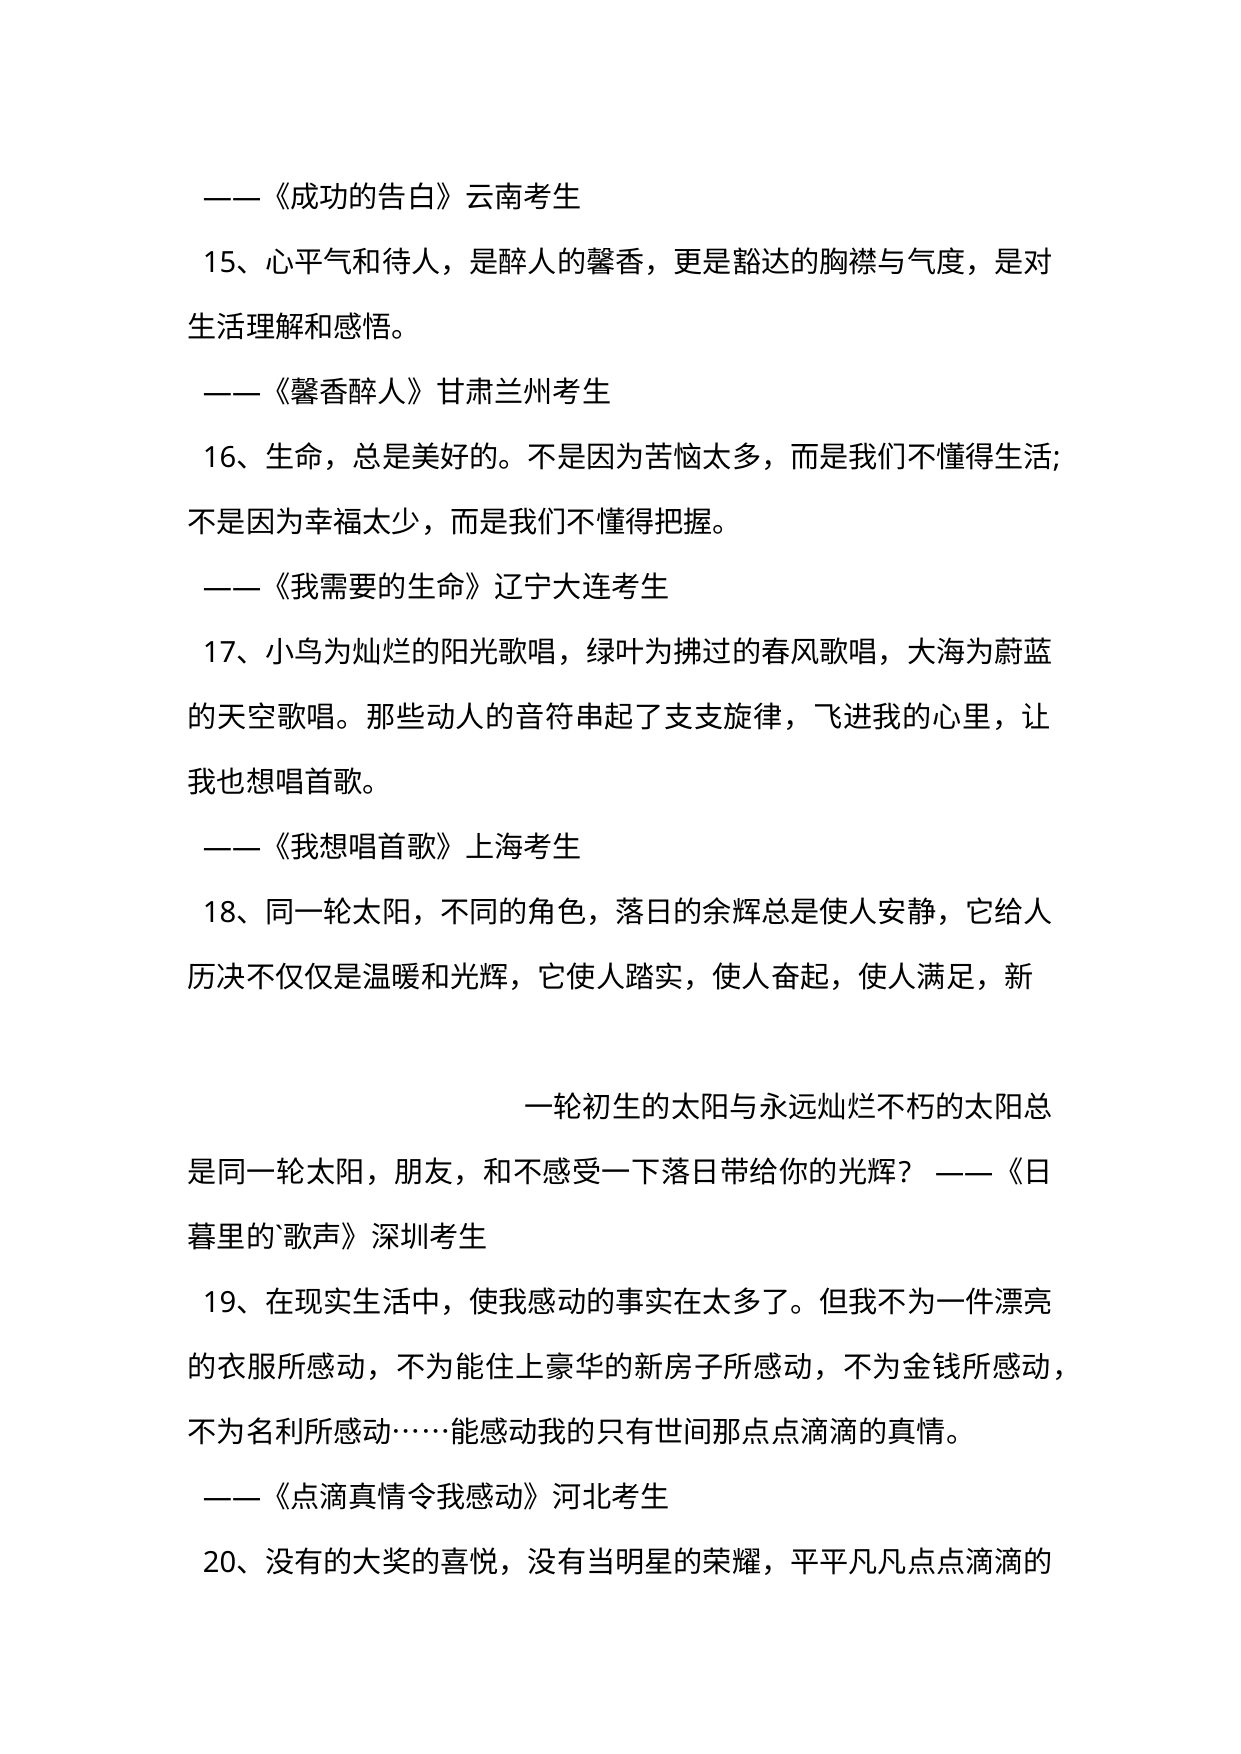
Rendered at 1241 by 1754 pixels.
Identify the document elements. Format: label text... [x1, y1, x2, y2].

text ——《我想唱首歌》上海考生 [187, 812, 1053, 877]
text 15、心平气和待人，是醉人的馨香，更是豁达的胸襟与气度，是对生活理解和感悟。 [187, 227, 1053, 357]
text 一轮初生的太阳与永远灿烂不朽的太阳总是同一轮太阳，朋友，和不感受一下落日带给你的光辉? ——《日暮里的`歌声》深圳考生 [187, 1072, 1053, 1267]
text 16、生命，总是美好的。不是因为苦恼太多，而是我们不懂得生活;不是因为幸福太少，而是我们不懂得把握。 [187, 422, 1053, 552]
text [187, 1527, 1053, 1592]
text ——《点滴真情令我感动》河北考生 [187, 1462, 1053, 1527]
text ——《馨香醉人》甘肃兰州考生 [187, 357, 1053, 422]
text 19、在现实生活中，使我感动的事实在太多了。但我不为一件漂亮的衣服所感动，不为能住上豪华的新房子所感动，不为金钱所感动，不为名利所感动……能感动我的只有世间那点点滴滴的真情。 [187, 1267, 1053, 1462]
text ——《我需要的生命》辽宁大连考生 [187, 552, 1053, 617]
text ——《成功的告白》云南考生 [187, 162, 1053, 227]
text 17、小鸟为灿烂的阳光歌唱，绿叶为拂过的春风歌唱，大海为蔚蓝的天空歌唱。那些动人的音符串起了支支旋律，飞进我的心里，让我也想唱首歌。 [187, 617, 1053, 812]
text 18、同一轮太阳，不同的角色，落日的余辉总是使人安静，它给人历决不仅仅是温暖和光辉，它使人踏实，使人奋起，使人满足，新 [187, 877, 1053, 1007]
